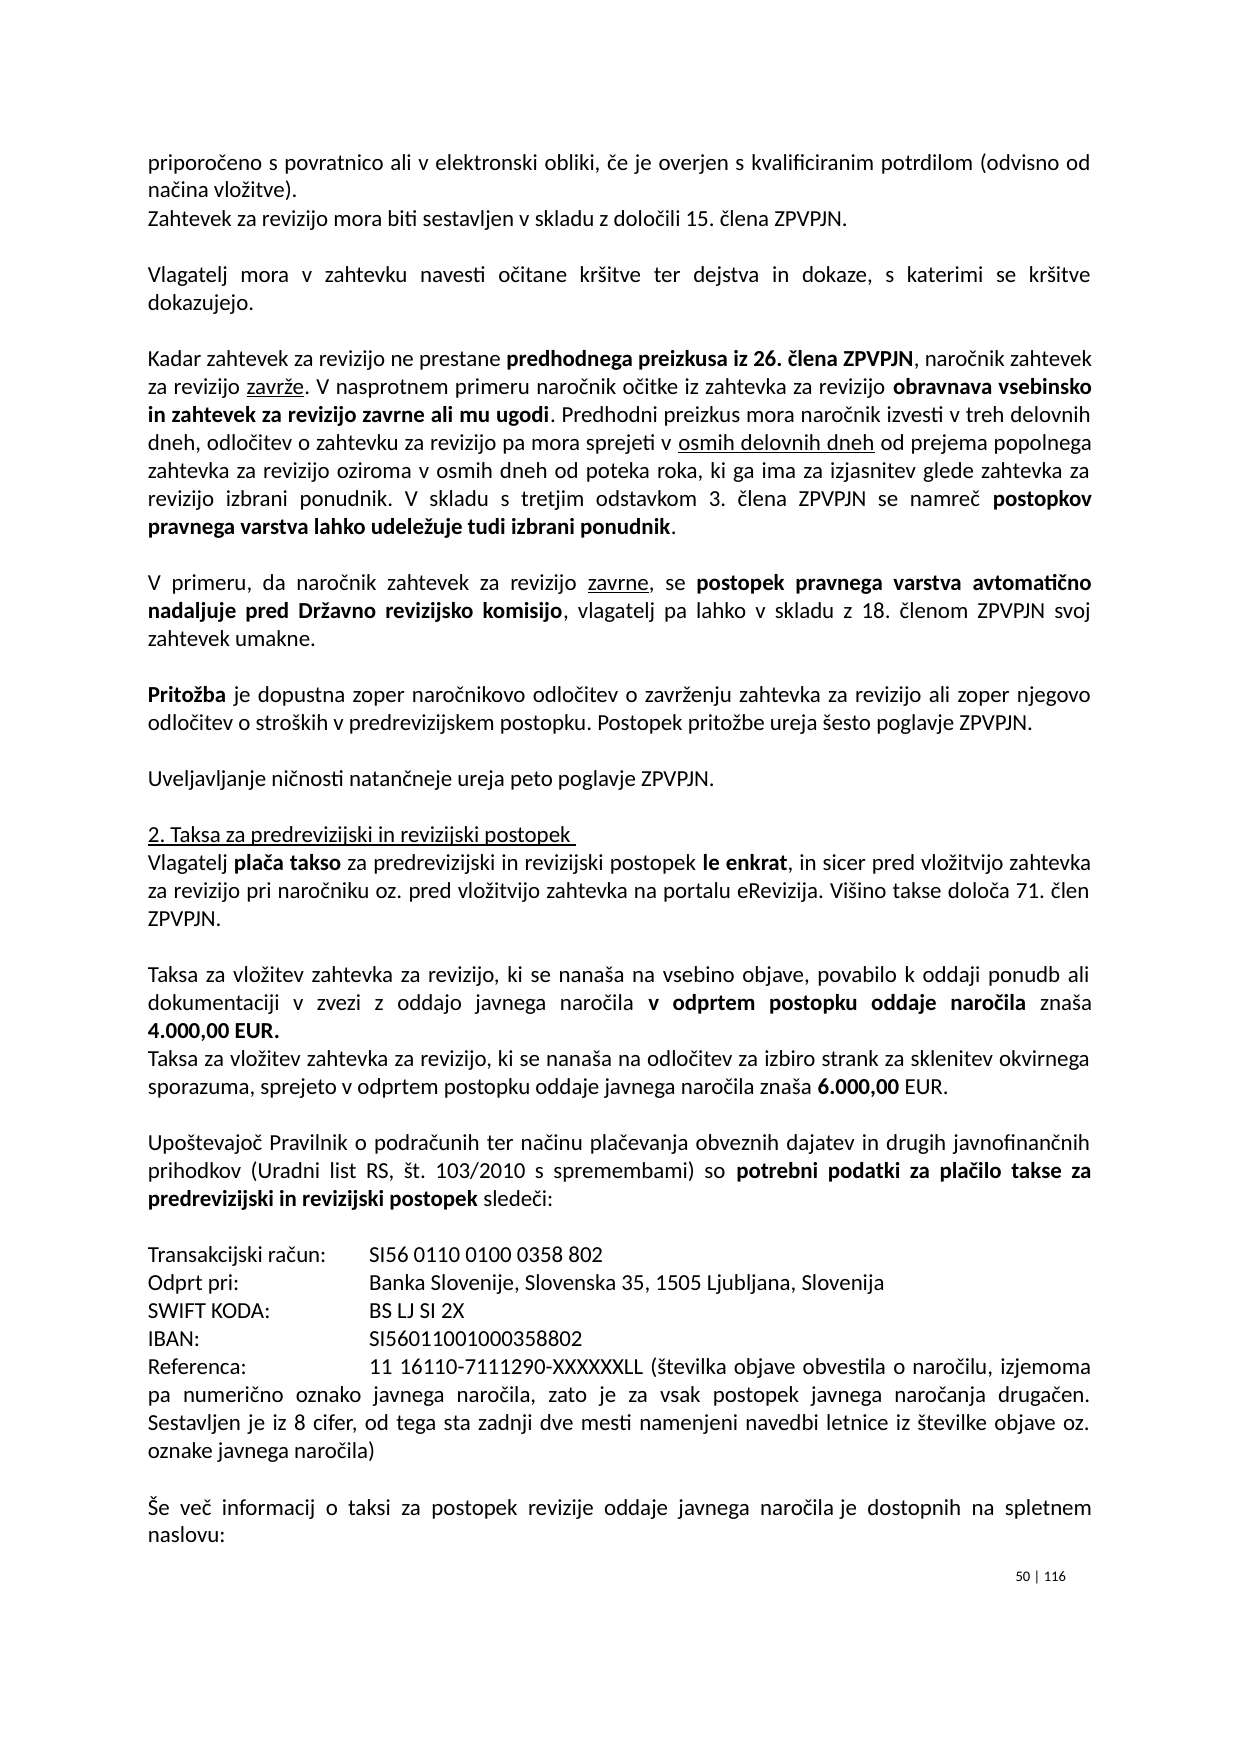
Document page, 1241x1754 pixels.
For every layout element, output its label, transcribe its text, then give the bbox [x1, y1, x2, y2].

text IBAN: SI56011001000358802 [148, 1324, 1092, 1352]
text SWIFT KODA: BS LJ SI 2X [148, 1296, 1092, 1324]
text Uveljavljanje ničnosti natančneje ureja peto poglavje ZPVPJN. [148, 764, 1092, 792]
text Vlagatelj mora v zahtevku navesti očitane kršitve ter dejstva in dokaze, s katerimi se kršitve dokazujejo. [148, 260, 1092, 316]
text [148, 148, 1092, 204]
text Zahtevek za revizijo mora biti sestavljen v skladu z določili 15. člena ZPVPJN. [148, 204, 1092, 232]
text Transakcijski račun: SI56 0110 0100 0358 802 [148, 1240, 1092, 1268]
text 2. Taksa za predrevizijski in revizijski postopek [148, 820, 1092, 848]
text Še več informacij o taksi za postopek revizije oddaje javnega naročila je dostopnih na spletnem naslovu: [148, 1493, 1092, 1549]
text Upoštevajoč Pravilnik o podračunih ter načinu plačevanja obveznih dajatev in drugih javnofinančnih prihodkov (Uradni list RS, št. 103/2010 s spremembami) so potrebni podatki za plačilo takse za predrevizijski in revizijski postopek sledeči: [148, 1128, 1092, 1212]
text V primeru, da naročnik zahtevek za revizijo zavrne, se postopek pravnega varstva avtomatično nadaljuje pred Državno revizijsko komisijo, vlagatelj pa lahko v skladu z 18. členom ZPVPJN svoj zahtevek umakne. [148, 568, 1092, 652]
text Kadar zahtevek za revizijo ne prestane predhodnega preizkusa iz 26. člena ZPVPJN, naročnik zahtevek za revizijo zavrže. V nasprotnem primeru naročnik očitke iz zahtevka za revizijo obravnava vsebinsko in zahtevek za revizijo zavrne ali mu ugodi. Predhodni preizkus mora naročnik izvesti v treh delovnih dneh, odločitev o zahtevku za revizijo pa mora sprejeti v osmih delovnih dneh od prejema popolnega zahtevka za revizijo oziroma v osmih dneh od poteka roka, ki ga ima za izjasnitev glede zahtevka za revizijo izbrani ponudnik. V skladu s tretjim odstavkom 3. člena ZPVPJN se namreč postopkov pravnega varstva lahko udeležuje tudi izbrani ponudnik. [148, 344, 1092, 540]
text Pritožba je dopustna zoper naročnikovo odločitev o zavrženju zahtevka za revizijo ali zoper njegovo odločitev o stroških v predrevizijskem postopku. Postopek pritožbe ureja šesto poglavje ZPVPJN. [148, 680, 1092, 736]
text Referenca: 11 16110-7111290-XXXXXXLL (številka objave obvestila o naročilu, izjemoma pa numerično oznako javnega naročila, zato je za vsak postopek javnega naročanja drugačen. Sestavljen je iz 8 cifer, od tega sta zadnji dve mesti namenjeni navedbi letnice iz številke objave oz. oznake javnega naročila) [148, 1352, 1092, 1464]
text Taksa za vložitev zahtevka za revizijo, ki se nanaša na vsebino objave, povabilo k oddaji ponudb ali dokumentaciji v zvezi z oddajo javnega naročila v odprtem postopku oddaje naročila znaša 4.000,00 EUR. [148, 960, 1092, 1044]
text Taksa za vložitev zahtevka za revizijo, ki se nanaša na odločitev za izbiro strank za sklenitev okvirnega sporazuma, sprejeto v odprtem postopku oddaje javnega naročila znaša 6.000,00 EUR. [148, 1044, 1092, 1100]
text Vlagatelj plača takso za predrevizijski in revizijski postopek le enkrat, in sicer pred vložitvijo zahtevka za revizijo pri naročniku oz. pred vložitvijo zahtevka na portalu eRevizija. Višino takse določa 71. člen ZPVPJN. [148, 848, 1092, 932]
text Odprt pri: Banka Slovenije, Slovenska 35, 1505 Ljubljana, Slovenija [148, 1268, 1092, 1296]
